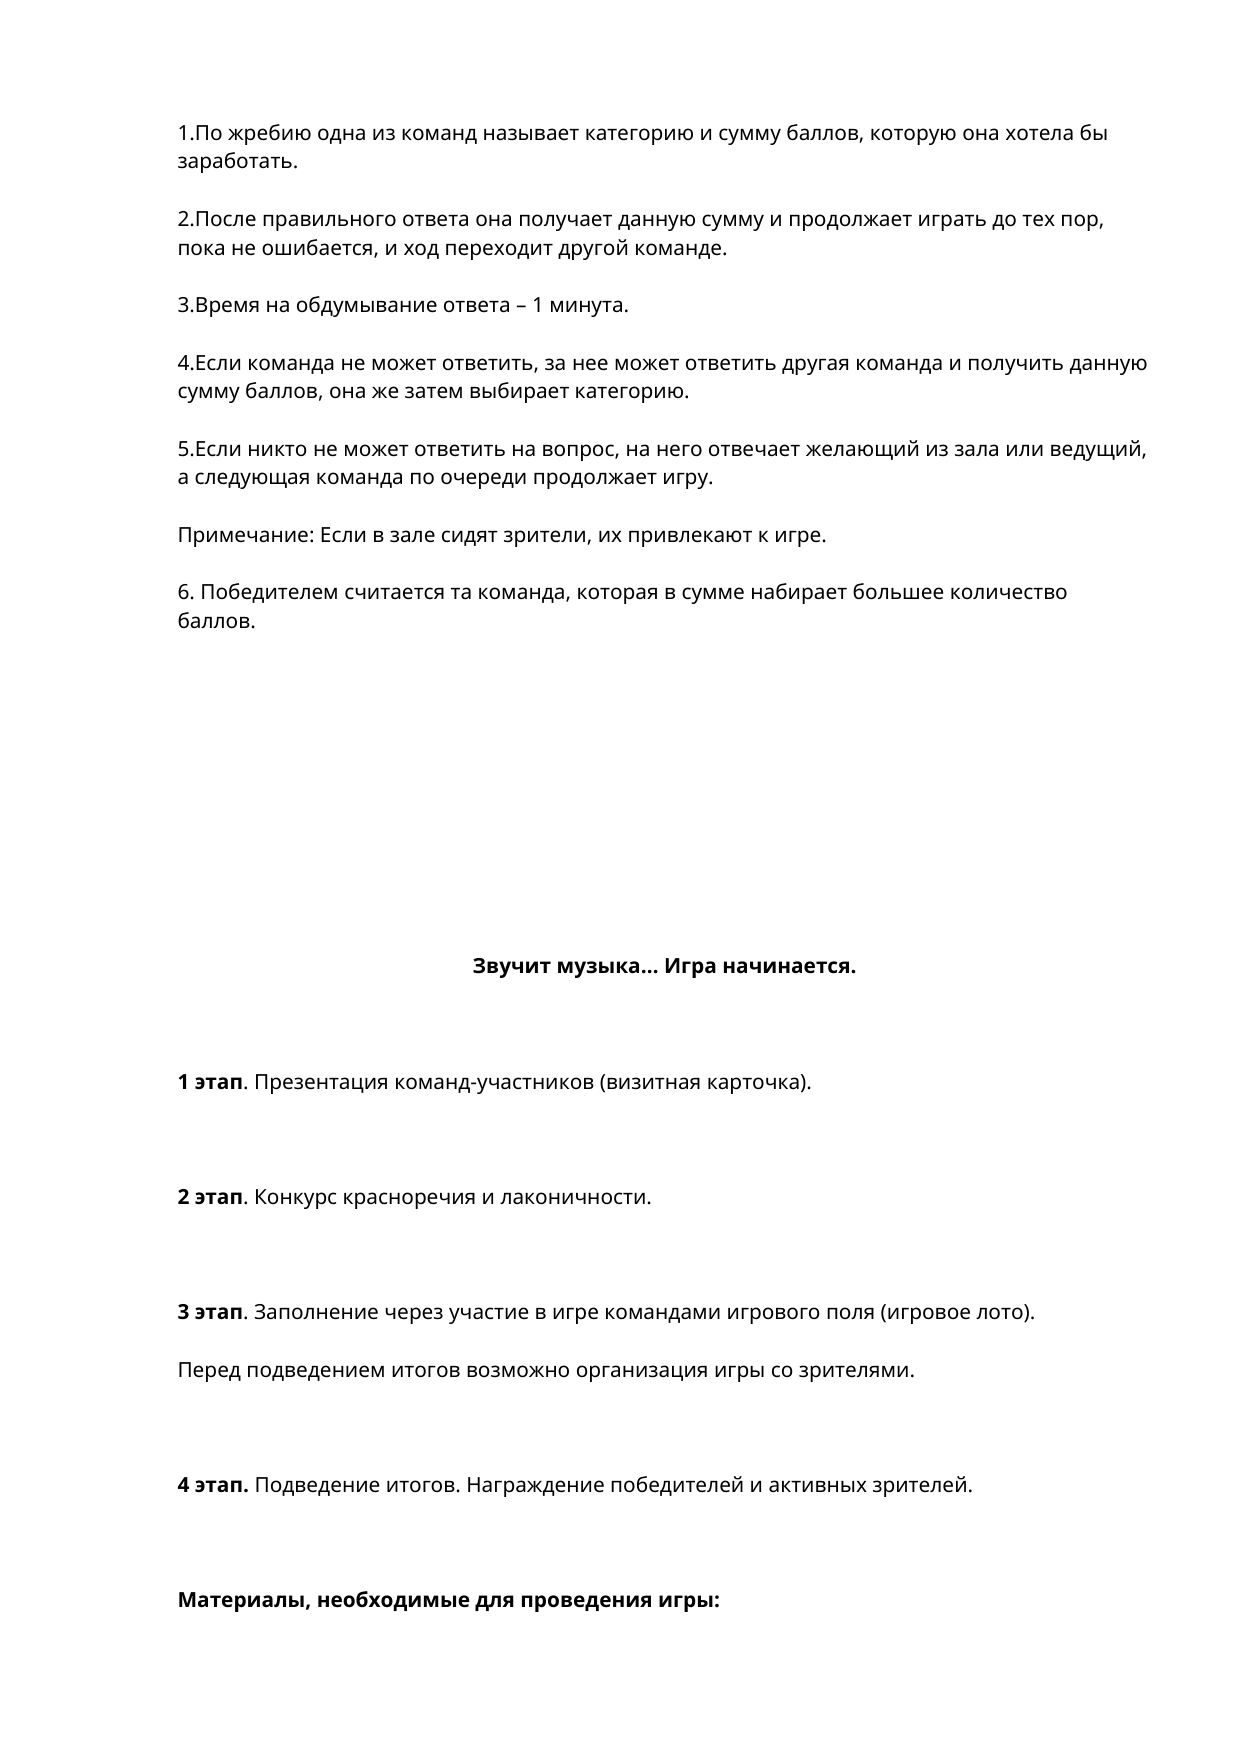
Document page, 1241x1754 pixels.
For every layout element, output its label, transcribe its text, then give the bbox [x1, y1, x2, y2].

text 6. Победителем считается та команда, которая в сумме набирает большее количество баллов. [177, 577, 1152, 634]
text 2 этап. Конкурс красноречия и лаконичности. [177, 1182, 1152, 1210]
text Материалы, необходимые для проведения игры: [177, 1585, 1152, 1614]
text 1 этап. Презентация команд-участников (визитная карточка). [177, 1067, 1152, 1095]
text 2.После правильного ответа она получает данную сумму и продолжает играть до тех пор, пока не ошибается, и ход переходит другой команде. [177, 204, 1152, 261]
text 3.Время на обдумывание ответа – 1 минута. [177, 290, 1152, 319]
text 4.Если команда не может ответить, за нее может ответить другая команда и получить данную сумму баллов, она же затем выбирает категорию. [177, 348, 1152, 405]
text 5.Если никто не может ответить на вопрос, на него отвечает желающий из зала или ведущий, а следующая команда по очереди продолжает игру. [177, 434, 1152, 491]
text 1.По жребию одна из команд называет категорию и сумму баллов, которую она хотела бы заработать. [177, 118, 1152, 175]
text 3 этап. Заполнение через участие в игре командами игрового поля (игровое лото). [177, 1297, 1152, 1326]
text Звучит музыка… Игра начинается. [177, 952, 1152, 980]
text Примечание: Если в зале сидят зрители, их привлекают к игре. [177, 520, 1152, 548]
text 4 этап. Подведение итогов. Награждение победителей и активных зрителей. [177, 1470, 1152, 1498]
text Перед подведением итогов возможно организация игры со зрителями. [177, 1355, 1152, 1383]
